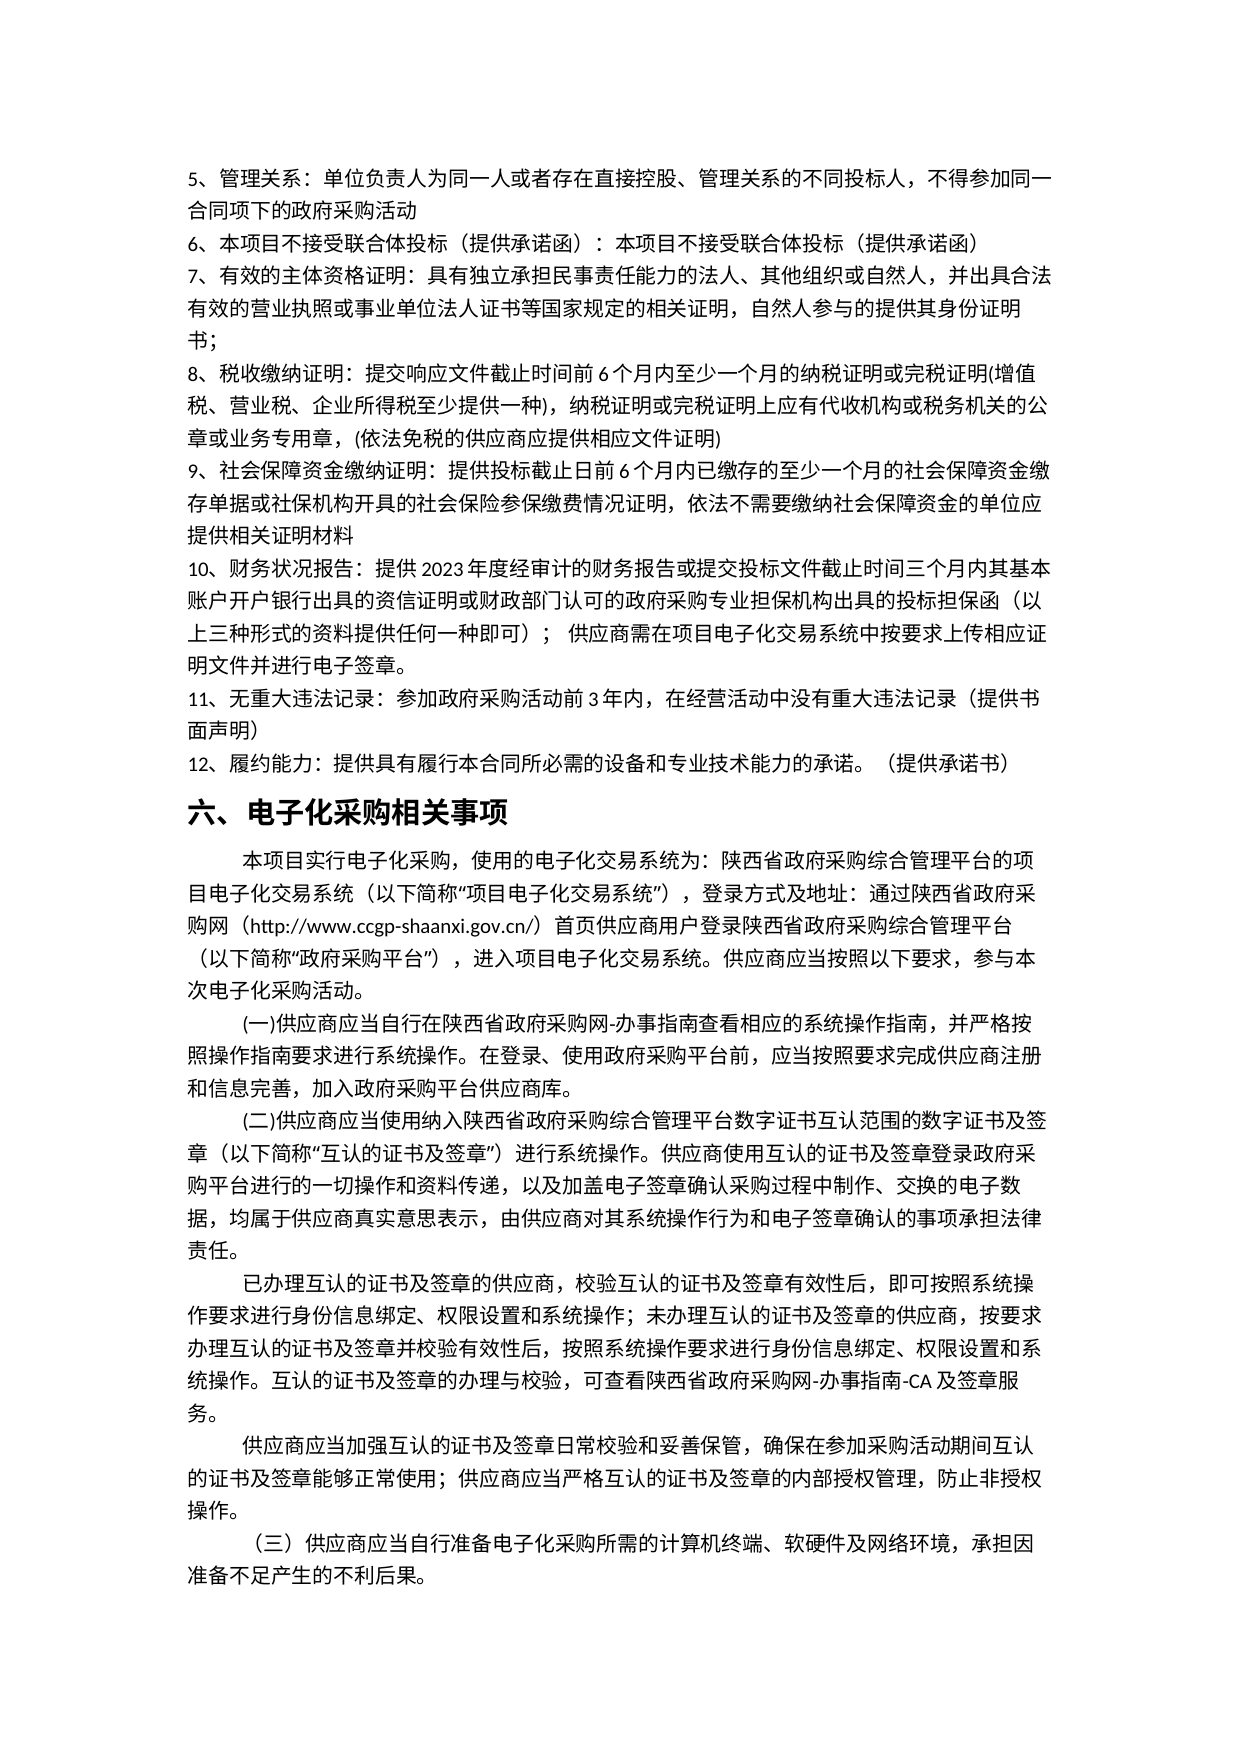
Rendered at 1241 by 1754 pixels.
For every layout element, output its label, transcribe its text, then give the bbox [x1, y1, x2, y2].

text 本项目实行电子化采购，使用的电子化交易系统为：陕西省政府采购综合管理平台的项目电子化交易系统（以下简称“项目电子化交易系统”），登录方式及地址：通过陕西省政府采购网（http://www.ccgp-shaanxi.gov.cn/）首页供应商用户登录陕西省政府采购综合管理平台（以下简称“政府采购平台”），进入项目电子化交易系统。供应商应当按照以下要求，参与本次电子化采购活动。 [187, 844, 1053, 1007]
text 9、社会保障资金缴纳证明：提供投标截止日前6个月内已缴存的至少一个月的社会保障资金缴存单据或社保机构开具的社会保险参保缴费情况证明，依法不需要缴纳社会保障资金的单位应提供相关证明材料 [187, 454, 1053, 552]
text 5、管理关系：单位负责人为同一人或者存在直接控股、管理关系的不同投标人，不得参加同一合同项下的政府采购活动 [187, 162, 1053, 227]
text 10、财务状况报告：提供2023年度经审计的财务报告或提交投标文件截止时间三个月内其基本账户开户银行出具的资信证明或财政部门认可的政府采购专业担保机构出具的投标担保函（以上三种形式的资料提供任何一种即可）； 供应商需在项目电子化交易系统中按要求上传相应证明文件并进行电子签章。 [187, 552, 1053, 682]
text 11、无重大违法记录：参加政府采购活动前3年内，在经营活动中没有重大违法记录（提供书面声明） [187, 682, 1053, 747]
text （三）供应商应当自行准备电子化采购所需的计算机终端、软硬件及网络环境，承担因准备不足产生的不利后果。 [187, 1527, 1053, 1592]
text 7、有效的主体资格证明：具有独立承担民事责任能力的法人、其他组织或自然人，并出具合法有效的营业执照或事业单位法人证书等国家规定的相关证明，自然人参与的提供其身份证明书； [187, 259, 1053, 357]
text 8、税收缴纳证明：提交响应文件截止时间前6个月内至少一个月的纳税证明或完税证明(增值税、营业税、企业所得税至少提供一种)，纳税证明或完税证明上应有代收机构或税务机关的公章或业务专用章，(依法免税的供应商应提供相应文件证明) [187, 357, 1053, 454]
text 六、电子化采购相关事项 [187, 779, 1053, 844]
text 供应商应当加强互认的证书及签章日常校验和妥善保管，确保在参加采购活动期间互认的证书及签章能够正常使用；供应商应当严格互认的证书及签章的内部授权管理，防止非授权操作。 [187, 1429, 1053, 1527]
text (一)供应商应当自行在陕西省政府采购网-办事指南查看相应的系统操作指南，并严格按照操作指南要求进行系统操作。在登录、使用政府采购平台前，应当按照要求完成供应商注册和信息完善，加入政府采购平台供应商库。 [187, 1007, 1053, 1104]
text 已办理互认的证书及签章的供应商，校验互认的证书及签章有效性后，即可按照系统操作要求进行身份信息绑定、权限设置和系统操作；未办理互认的证书及签章的供应商，按要求办理互认的证书及签章并校验有效性后，按照系统操作要求进行身份信息绑定、权限设置和系统操作。互认的证书及签章的办理与校验，可查看陕西省政府采购网-办事指南-CA及签章服务。 [187, 1267, 1053, 1429]
text 12、履约能力：提供具有履行本合同所必需的设备和专业技术能力的承诺。（提供承诺书） [187, 747, 1053, 779]
text (二)供应商应当使用纳入陕西省政府采购综合管理平台数字证书互认范围的数字证书及签章（以下简称“互认的证书及签章”）进行系统操作。供应商使用互认的证书及签章登录政府采购平台进行的一切操作和资料传递，以及加盖电子签章确认采购过程中制作、交换的电子数据，均属于供应商真实意思表示，由供应商对其系统操作行为和电子签章确认的事项承担法律责任。 [187, 1104, 1053, 1267]
text 6、本项目不接受联合体投标（提供承诺函）：本项目不接受联合体投标（提供承诺函） [187, 227, 1053, 259]
